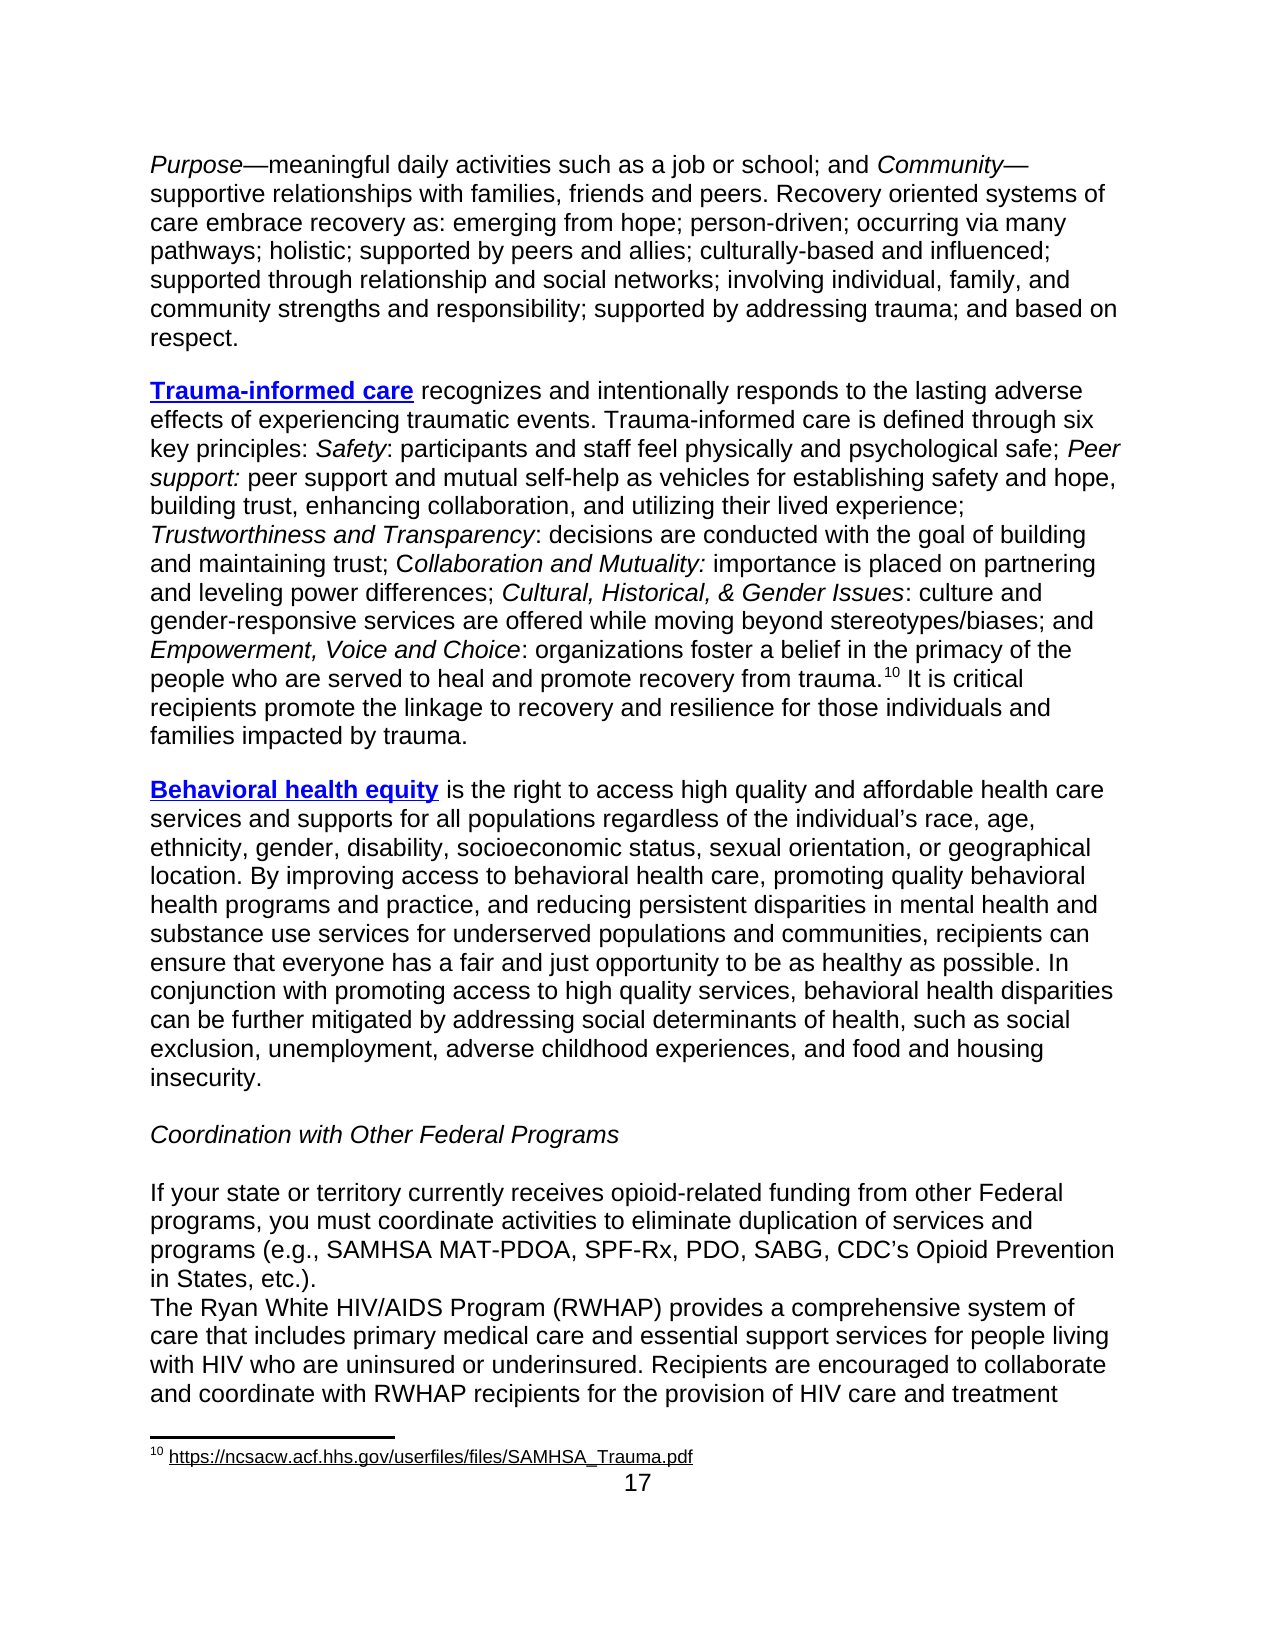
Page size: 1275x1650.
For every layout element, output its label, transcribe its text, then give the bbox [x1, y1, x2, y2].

text Behavioral health equity is the right to access high quality and affordable health care services and supports for all populations regardless of the individual’s race, age, ethnicity, gender, disability, socioeconomic status, sexual orientation, or geographical location. By improving access to behavioral health care, promoting quality behavioral health programs and practice, and reducing persistent disparities in mental health and substance use services for underserved populations and communities, recipients can ensure that everyone has a fair and just opportunity to be as healthy as possible. In conjunction with promoting access to high quality services, behavioral health disparities can be further mitigated by addressing social determinants of health, such as social exclusion, unemployment, adverse childhood experiences, and food and housing insecurity. [150, 775, 1125, 1091]
text If your state or territory currently receives opioid-related funding from other Federal programs, you must coordinate activities to eliminate duplication of services and programs (e.g., SAMHSA MAT-PDOA, SPF-Rx, PDO, SABG, CDC’s Opioid Prevention in States, etc.). [150, 1177, 1125, 1292]
text Coordination with Other Federal Programs [150, 1120, 1125, 1149]
text Trauma-informed care recognizes and intentionally responds to the lasting adverse effects of experiencing traumatic events. Trauma-informed care is defined through six key principles: Safety: participants and staff feel physically and psychological safe; Peer support: peer support and mutual self-help as vehicles for establishing safety and hope, building trust, enhancing collaboration, and utilizing their lived experience; Trustworthiness and Transparency: decisions are conducted with the goal of building and maintaining trust; Collaboration and Mutuality: importance is placed on partnering and leveling power differences; Cultural, Historical, & Gender Issues: culture and gender-responsive services are offered while moving beyond stereotypes/biases; and Empowerment, Voice and Choice: organizations foster a belief in the primacy of the people who are served to heal and promote recovery from trauma. It is critical recipients promote the linkage to recovery and resilience for those individuals and families impacted by trauma. [150, 376, 1125, 750]
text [150, 1292, 1125, 1407]
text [150, 150, 1125, 351]
